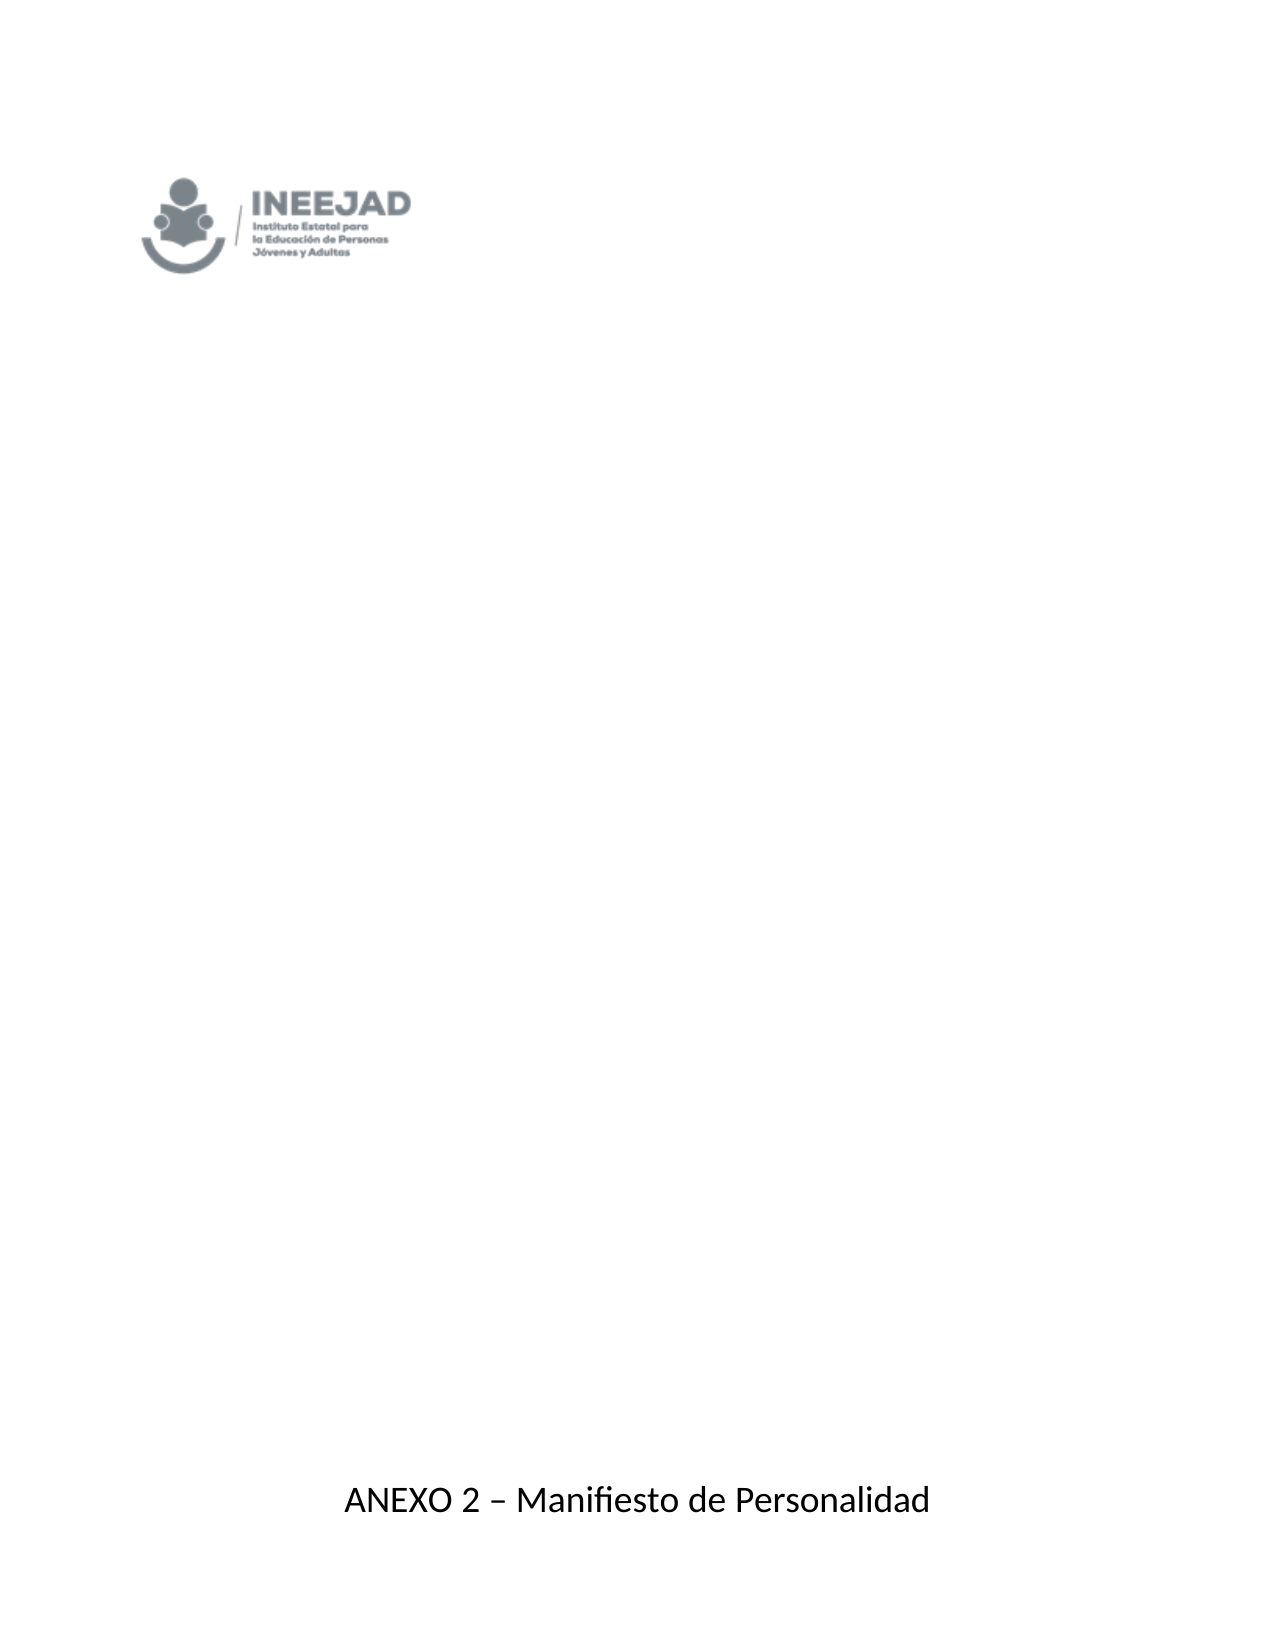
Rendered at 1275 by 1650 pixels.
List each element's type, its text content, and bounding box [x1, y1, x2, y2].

picture [81, 103, 1275, 1276]
subtitle ANEXO 2 – Manifiesto de Personalidad [85, 1476, 1189, 1522]
